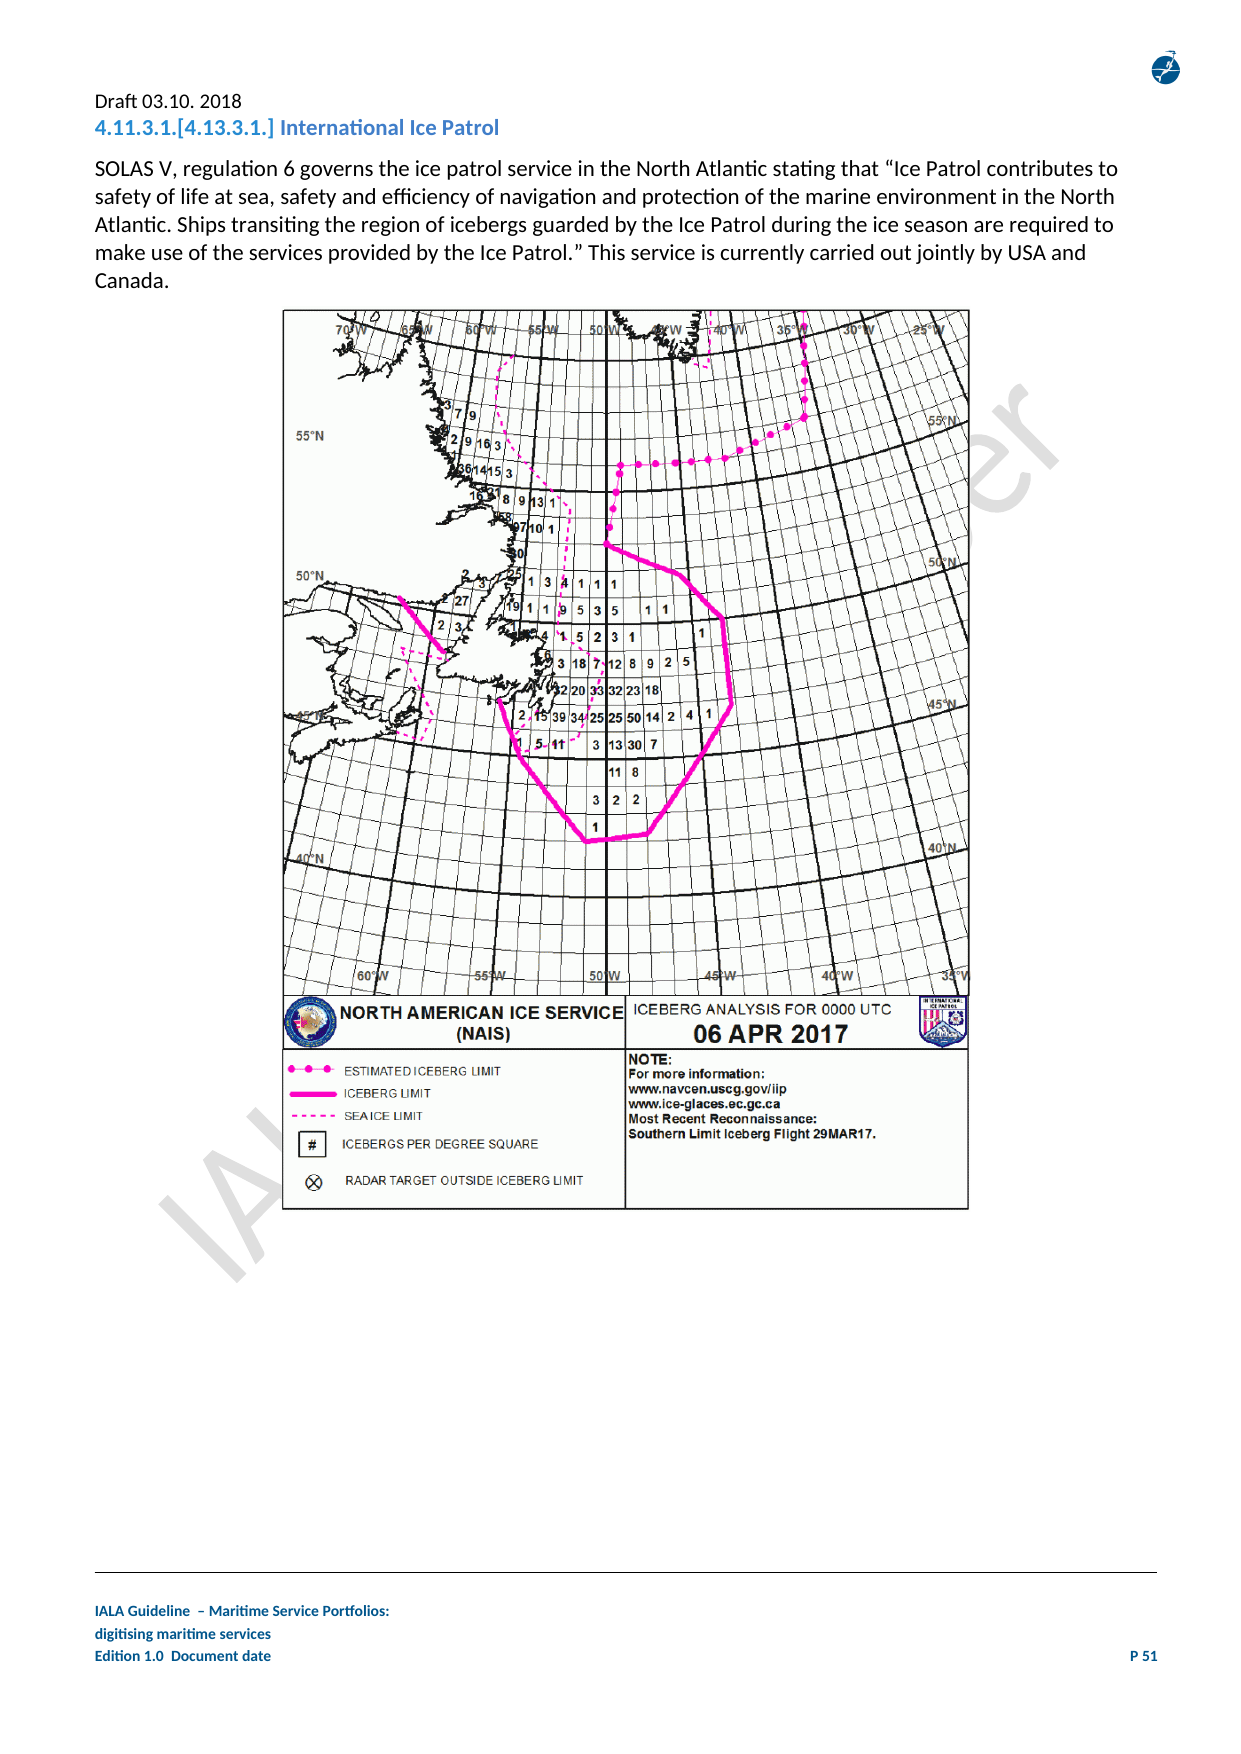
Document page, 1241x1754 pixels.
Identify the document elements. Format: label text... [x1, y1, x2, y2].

text SOLAS V, regulation 6 governs the ice patrol service in the North Atlantic stating that “Ice Patrol contributes to safety of life at sea, safety and efficiency of navigation and protection of the marine environment in the North Atlantic. Ships transiting the region of icebergs guarded by the Ice Patrol during the ice season are required to make use of the services provided by the Ice Patrol.” This service is currently carried out jointly by USA and Canada. [94, 154, 1157, 294]
picture [1120, 0, 1239, 119]
picture [281, 306, 971, 1212]
subtitle International Ice Patrol [94, 113, 1054, 142]
